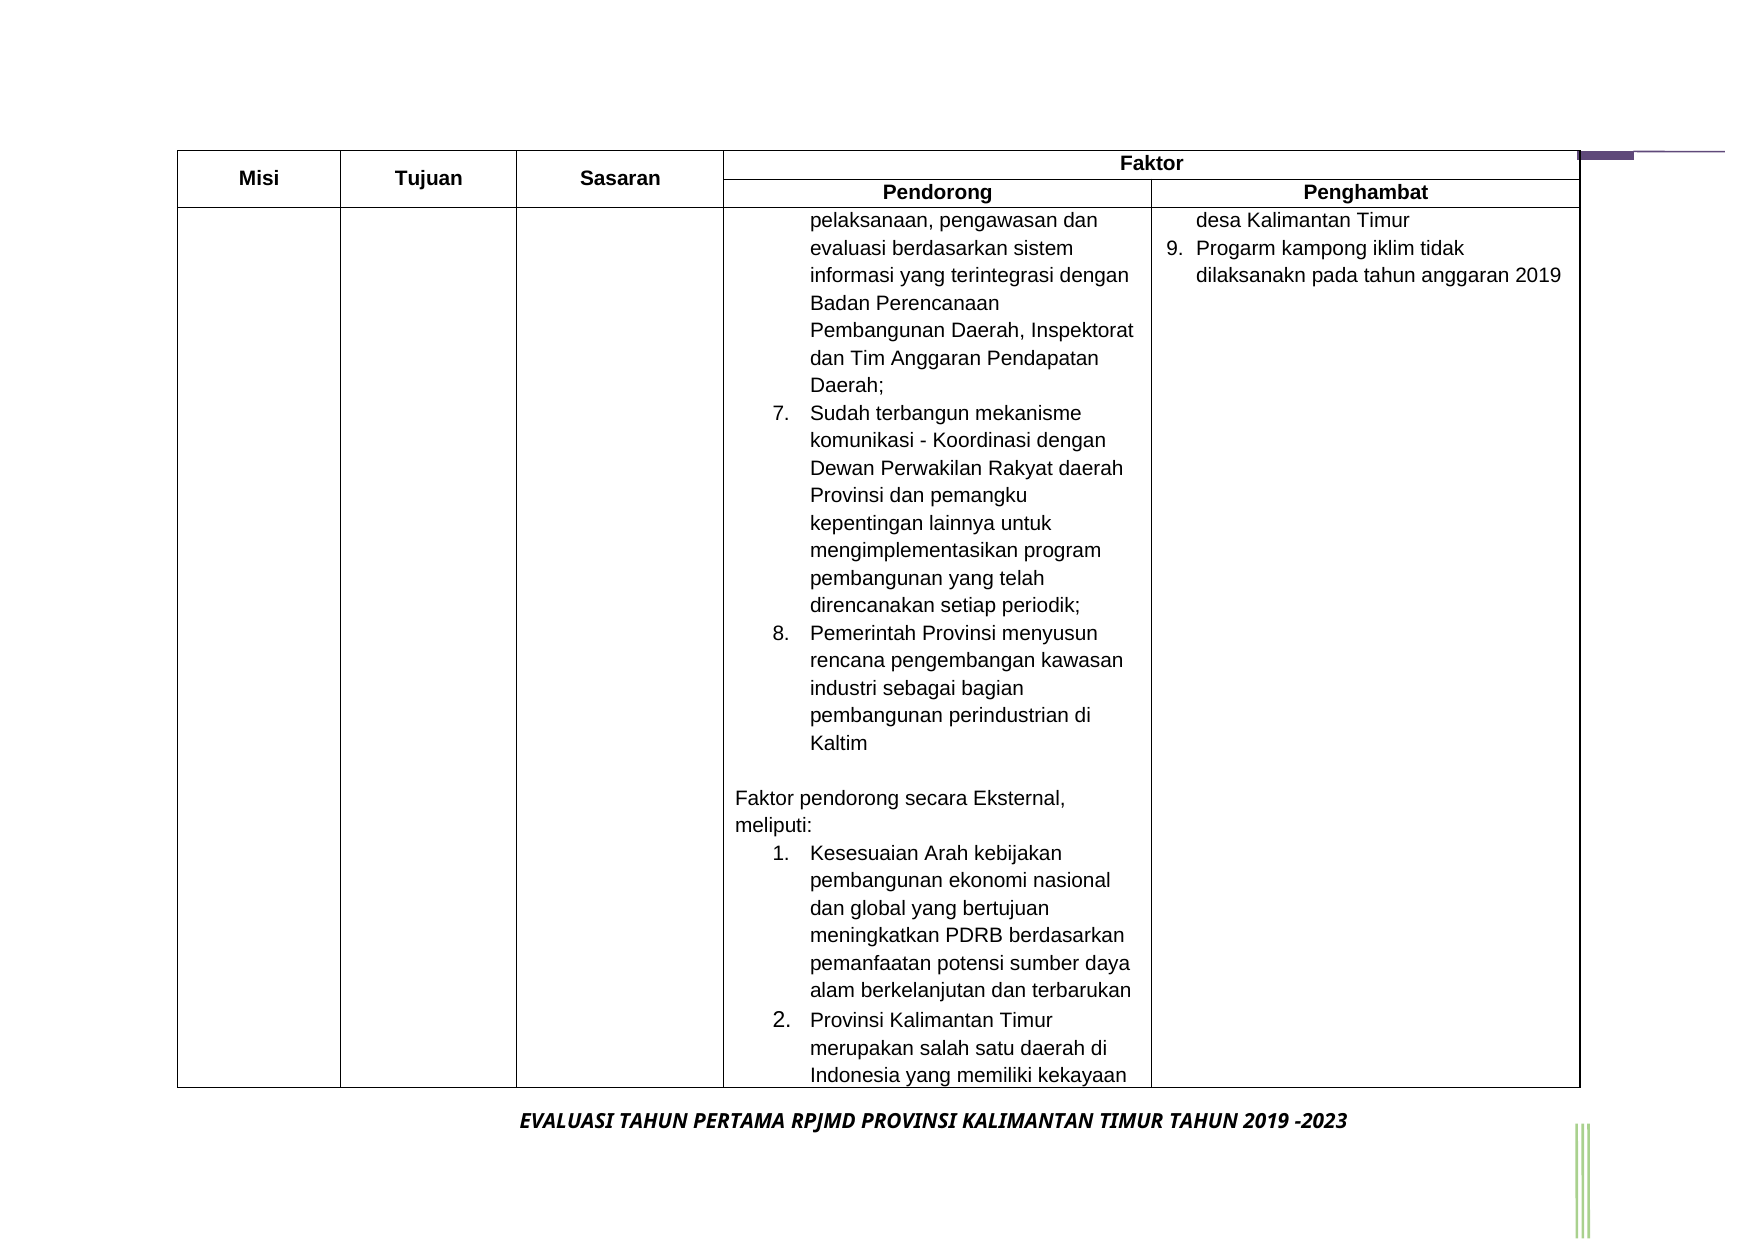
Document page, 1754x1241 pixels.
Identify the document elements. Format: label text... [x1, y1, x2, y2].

table_header Tujuan [341, 151, 516, 207]
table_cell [517, 208, 723, 1087]
table_header Faktor [724, 151, 1579, 178]
table_cell [178, 208, 340, 1087]
table_cell Penghambat [1152, 180, 1579, 207]
table_cell Pendorong [724, 180, 1151, 207]
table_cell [724, 208, 1151, 1087]
table_header Misi [178, 151, 340, 207]
table_header Sasaran [517, 151, 723, 207]
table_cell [1152, 208, 1579, 1087]
